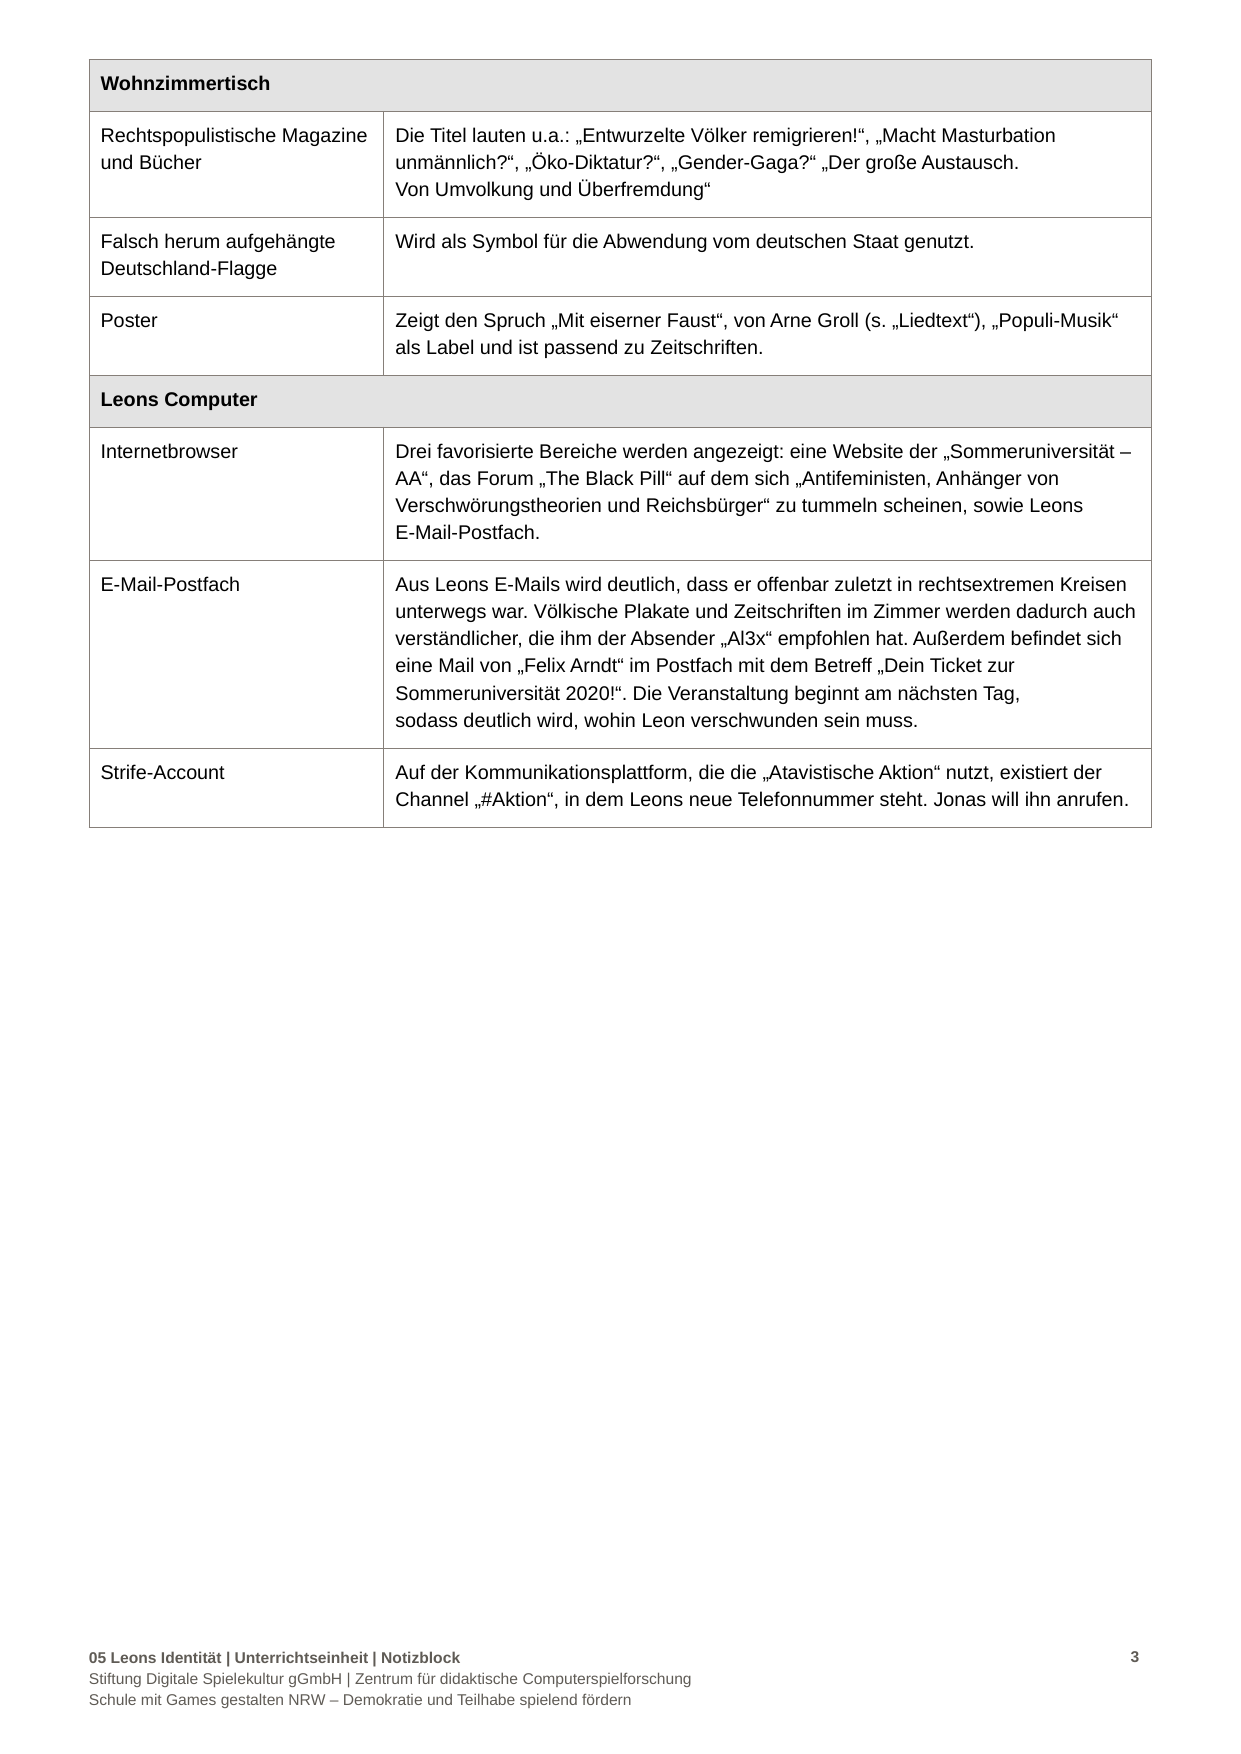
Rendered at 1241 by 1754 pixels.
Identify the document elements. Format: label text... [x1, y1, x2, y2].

table_cell Wird als Symbol für die Abwendung vom deutschen Staat genutzt. [384, 218, 1151, 296]
table_cell Leons Computer [90, 376, 1151, 427]
table_cell Drei favorisierte Bereiche werden angezeigt: eine Website der „Sommeruniversität – AA“, das Forum „The Black Pill“ auf dem sich „Antifeministen, Anhänger von Verschwörungstheorien und Reichsbürger“ zu tummeln scheinen, sowie Leons E-Mail-Postfach. [384, 428, 1151, 560]
table_cell Poster [90, 297, 383, 375]
table_cell Zeigt den Spruch „Mit eiserner Faust“, von Arne Groll (s. „Liedtext“), „Populi-Musik“ als Label und ist passend zu Zeitschriften. [384, 297, 1151, 375]
table_cell Rechtspopulistische Magazine und Bücher [90, 112, 383, 217]
table_cell Internetbrowser [90, 428, 383, 560]
table_cell E-Mail-Postfach [90, 561, 383, 748]
table_cell Aus Leons E-Mails wird deutlich, dass er offenbar zuletzt in rechtsextremen Kreisen unterwegs war. Völkische Plakate und Zeitschriften im Zimmer werden dadurch auch verständlicher, die ihm der Absender „Al3x“ empfohlen hat. Außerdem befindet sich eine Mail von „Felix Arndt“ im Postfach mit dem Betreff „Dein Ticket zur Sommeruniversität 2020!“. Die Veranstaltung beginnt am nächsten Tag, sodass deutlich wird, wohin Leon verschwunden sein muss. [384, 561, 1151, 748]
table_cell Wohnzimmertisch [90, 60, 1151, 111]
table_cell Die Titel lauten u.a.: „Entwurzelte Völker remigrieren!“, „Macht Masturbation unmännlich?“, „Öko-Diktatur?“, „Gender-Gaga?“ „Der große Austausch. Von Umvolkung und Überfremdung“ [384, 112, 1151, 217]
table_cell Falsch herum aufgehängte Deutschland-Flagge [90, 218, 383, 296]
table_cell Auf der Kommunikationsplattform, die die „Atavistische Aktion“ nutzt, existiert der Channel „#Aktion“, in dem Leons neue Telefonnummer steht. Jonas will ihn anrufen. [384, 749, 1151, 827]
table_cell Strife-Account [90, 749, 383, 827]
